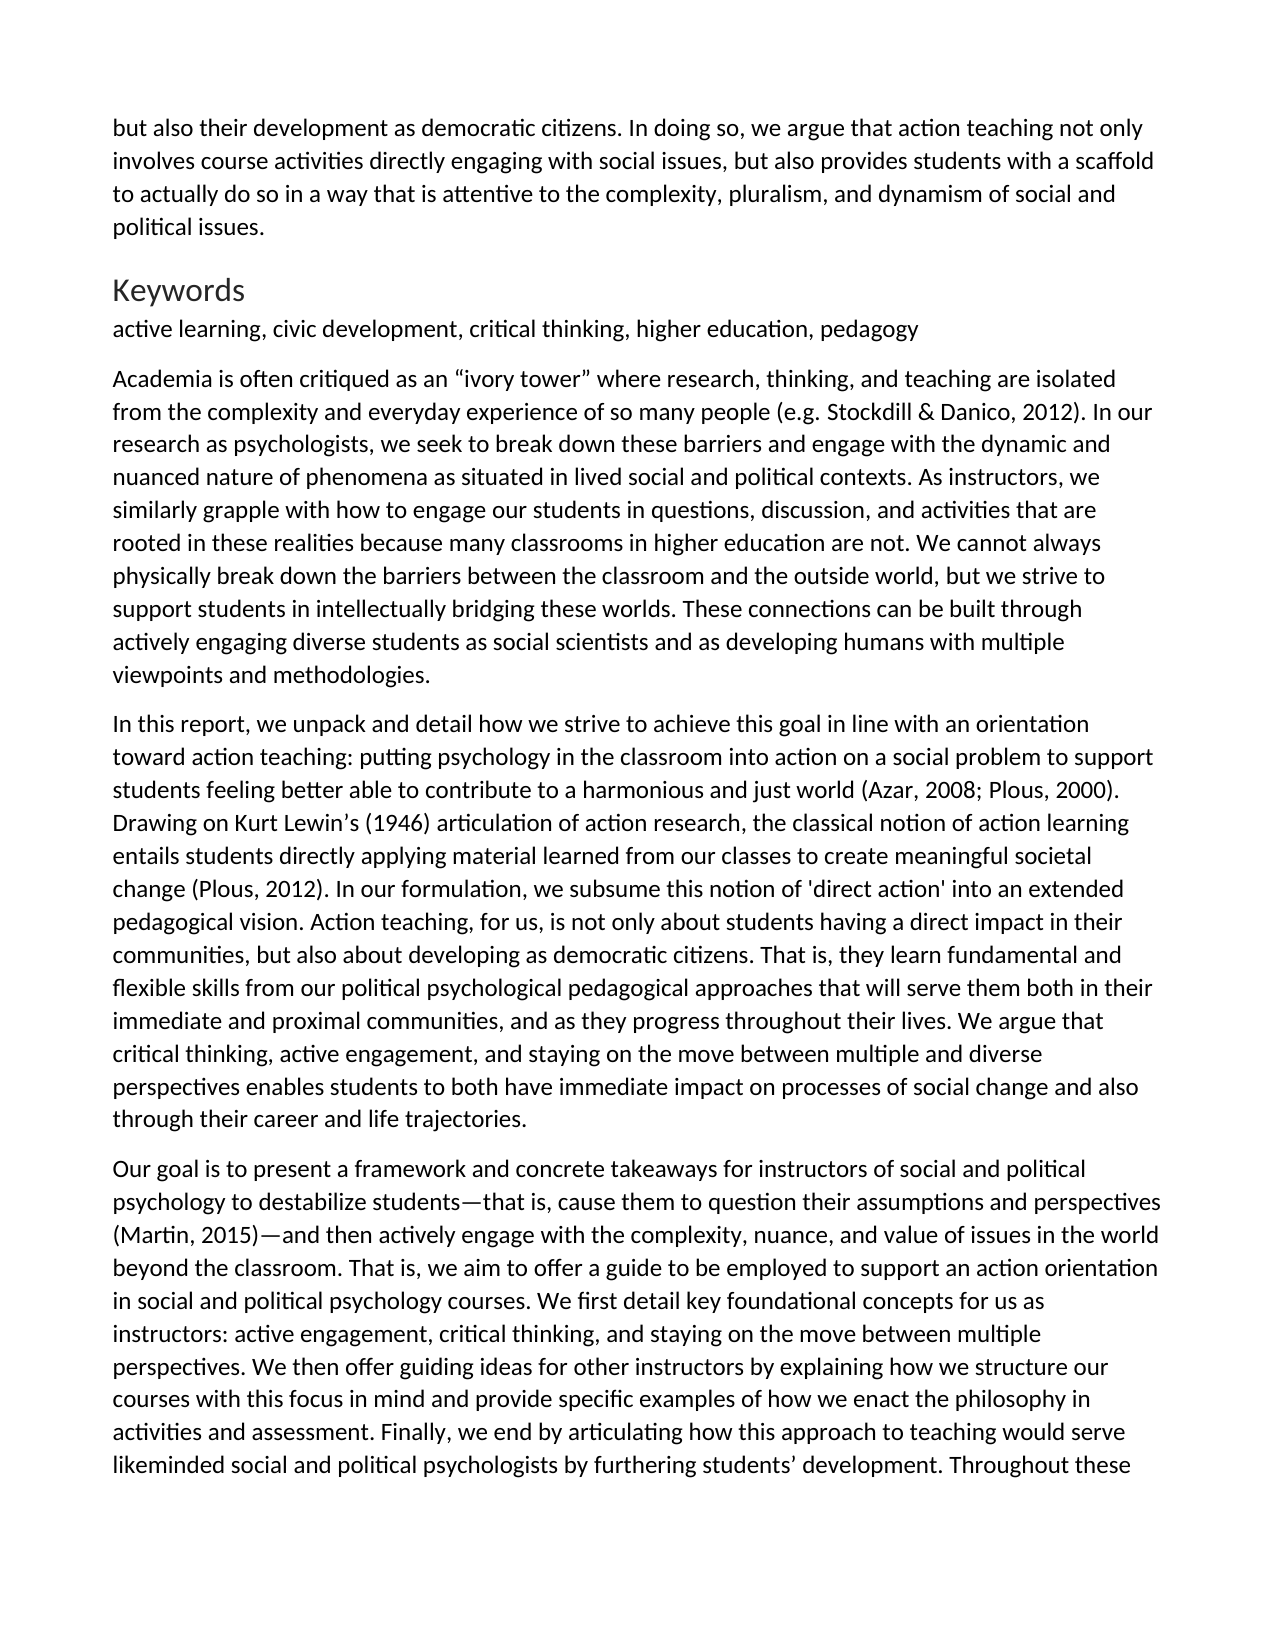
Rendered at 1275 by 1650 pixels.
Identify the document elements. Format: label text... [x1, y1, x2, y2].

text Academia is often critiqued as an “ivory tower” where research, thinking, and teaching are isolated from the complexity and everyday experience of so many people (e.g. Stockdill & Danico, 2012). In our research as psychologists, we seek to break down these barriers and engage with the dynamic and nuanced nature of phenomena as situated in lived social and political contexts. As instructors, we similarly grapple with how to engage our students in questions, discussion, and activities that are rooted in these realities because many classrooms in higher education are not. We cannot always physically break down the barriers between the classroom and the outside world, but we strive to support students in intellectually bridging these worlds. These connections can be built through actively engaging diverse students as social scientists and as developing humans with multiple viewpoints and methodologies. [112, 363, 1162, 689]
subtitle Keywords [112, 269, 1162, 310]
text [112, 112, 1162, 242]
text In this report, we unpack and detail how we strive to achieve this goal in line with an orientation toward action teaching: putting psychology in the classroom into action on a social problem to support students feeling better able to contribute to a harmonious and just world (Azar, 2008; Plous, 2000). Drawing on Kurt Lewin’s (1946) articulation of action research, the classical notion of action learning entails students directly applying material learned from our classes to create meaningful societal change (Plous, 2012). In our formulation, we subsume this notion of 'direct action' into an extended pedagogical vision. Action teaching, for us, is not only about students having a direct impact in their communities, but also about developing as democratic citizens. That is, they learn fundamental and flexible skills from our political psychological pedagogical approaches that will serve them both in their immediate and proximal communities, and as they progress throughout their lives. We argue that critical thinking, active engagement, and staying on the move between multiple and diverse perspectives enables students to both have immediate impact on processes of social change and also through their career and life trajectories. [112, 708, 1162, 1134]
text active learning, civic development, critical thinking, higher education, pedagogy [112, 313, 1162, 344]
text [112, 1153, 1162, 1480]
